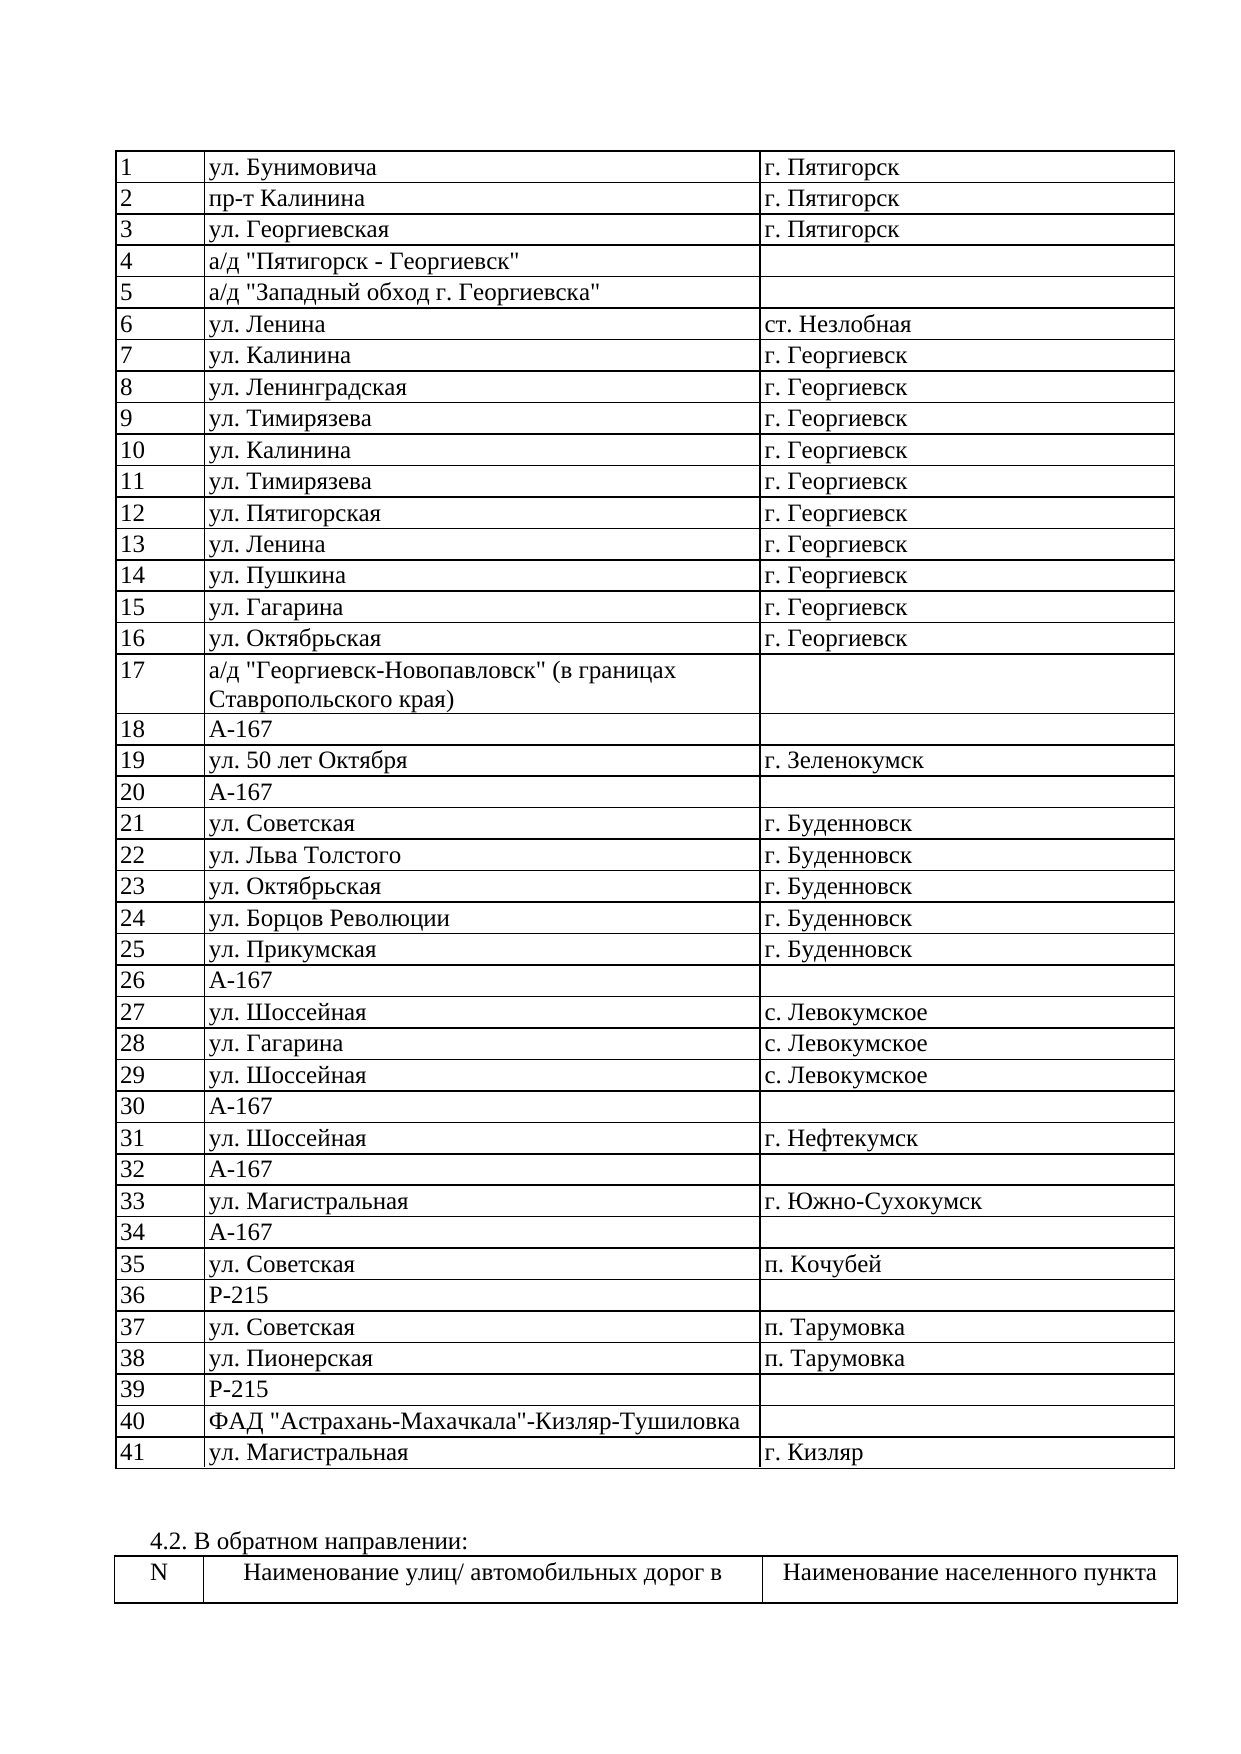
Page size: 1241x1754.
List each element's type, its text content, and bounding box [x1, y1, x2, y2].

table_cell ул. Шоссейная [205, 1123, 759, 1153]
table_cell ул. Ленина [205, 309, 759, 339]
table_cell г. Южно-Сухокумск [761, 1186, 1174, 1216]
table_cell ул. Тимирязева [205, 466, 759, 496]
table_cell 3 [117, 215, 204, 244]
table_cell 15 [117, 592, 204, 622]
table_cell г. Пятигорск [761, 183, 1174, 213]
table_cell ФАД "Астрахань-Махачкала"-Кизляр-Тушиловка [205, 1406, 759, 1436]
table_cell [761, 1217, 1174, 1247]
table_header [204, 1557, 762, 1602]
table_cell ул. Октябрьская [205, 871, 759, 901]
table_cell [761, 966, 1174, 996]
table_cell А-167 [205, 1217, 759, 1247]
table_cell 34 [117, 1217, 204, 1247]
table_cell 32 [117, 1155, 204, 1184]
table_cell ул. Шоссейная [205, 1060, 759, 1090]
table_cell г. Георгиевск [761, 592, 1174, 622]
table_cell г. Георгиевск [761, 561, 1174, 590]
table_cell [761, 1406, 1174, 1436]
table_cell 38 [117, 1343, 204, 1373]
table_cell [761, 277, 1174, 307]
table_cell г. Георгиевск [761, 340, 1174, 370]
table_cell [761, 655, 1174, 712]
table_cell 1 [117, 152, 204, 181]
table_cell 5 [117, 277, 204, 307]
table_cell 25 [117, 934, 204, 964]
table_cell г. Нефтекумск [761, 1123, 1174, 1153]
table_cell Р-215 [205, 1375, 759, 1404]
table_cell г. Буденновск [761, 871, 1174, 901]
table_cell 37 [117, 1312, 204, 1342]
table_cell ул. Гагарина [205, 592, 759, 622]
table_cell а/д "Пятигорск - Георгиевск" [205, 246, 759, 276]
table_cell ул. Магистральная [205, 1186, 759, 1216]
table_cell с. Левокумское [761, 1060, 1174, 1090]
table_cell [761, 1092, 1174, 1121]
table_cell с. Левокумское [761, 997, 1174, 1027]
table_cell г. Буденновск [761, 934, 1174, 964]
table_cell 2 [117, 183, 204, 213]
table_cell А-167 [205, 714, 759, 744]
table_cell п. Тарумовка [761, 1312, 1174, 1342]
table_cell 14 [117, 561, 204, 590]
table_cell 8 [117, 372, 204, 402]
table_cell г. Георгиевск [761, 466, 1174, 496]
table_cell ул. Калинина [205, 340, 759, 370]
table_cell ст. Незлобная [761, 309, 1174, 339]
table_cell г. Георгиевск [761, 623, 1174, 653]
table_cell г. Пятигорск [761, 215, 1174, 244]
table_cell 28 [117, 1029, 204, 1058]
table_cell г. Буденновск [761, 840, 1174, 870]
table_cell п. Кочубей [761, 1249, 1174, 1279]
table_cell с. Левокумское [761, 1029, 1174, 1058]
table_cell ул. 50 лет Октября [205, 746, 759, 775]
table_cell г. Георгиевск [761, 435, 1174, 464]
table_cell ул. Шоссейная [205, 997, 759, 1027]
table_cell ул. Пятигорская [205, 498, 759, 527]
table_cell п. Тарумовка [761, 1343, 1174, 1373]
table_cell ул. Прикумская [205, 934, 759, 964]
table_cell г. Георгиевск [761, 403, 1174, 433]
table_cell [761, 246, 1174, 276]
table_cell А-167 [205, 966, 759, 996]
table_cell ул. Льва Толстого [205, 840, 759, 870]
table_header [763, 1557, 1177, 1602]
table_cell 13 [117, 529, 204, 559]
table_cell 29 [117, 1060, 204, 1090]
table_cell [761, 777, 1174, 807]
table_cell 18 [117, 714, 204, 744]
table_cell г. Кизляр [761, 1438, 1174, 1467]
table_cell 36 [117, 1280, 204, 1310]
table_cell [761, 1155, 1174, 1184]
table_cell а/д "Западный обход г. Георгиевска" [205, 277, 759, 307]
table_cell [761, 1375, 1174, 1404]
table_cell 12 [117, 498, 204, 527]
table_cell 23 [117, 871, 204, 901]
table_cell 41 [117, 1438, 204, 1467]
table_cell 21 [117, 808, 204, 838]
table_cell 19 [117, 746, 204, 775]
table_cell г. Пятигорск [761, 152, 1174, 181]
table_cell г. Георгиевск [761, 529, 1174, 559]
table_cell [761, 714, 1174, 744]
table_cell ул. Советская [205, 808, 759, 838]
table_cell ул. Советская [205, 1249, 759, 1279]
text 4.2. В обратном направлении: [150, 1526, 1090, 1555]
table_header N п/п [115, 1557, 203, 1602]
table_cell а/д "Георгиевск-Новопавловск" (в границах Ставропольского края) [205, 655, 759, 712]
table_cell 22 [117, 840, 204, 870]
table_cell 26 [117, 966, 204, 996]
table_cell ул. Георгиевская [205, 215, 759, 244]
table_cell ул. Ленинградская [205, 372, 759, 402]
table_cell ул. Октябрьская [205, 623, 759, 653]
table_cell 11 [117, 466, 204, 496]
table_cell ул. Советская [205, 1312, 759, 1342]
table_cell 27 [117, 997, 204, 1027]
table_cell ул. Гагарина [205, 1029, 759, 1058]
table_cell 31 [117, 1123, 204, 1153]
table_cell [761, 1280, 1174, 1310]
table_cell г. Георгиевск [761, 498, 1174, 527]
table_cell 16 [117, 623, 204, 653]
table_cell г. Георгиевск [761, 372, 1174, 402]
table_cell ул. Калинина [205, 435, 759, 464]
table_cell ул. Пушкина [205, 561, 759, 590]
table_cell 9 [117, 403, 204, 433]
table_cell А-167 [205, 1155, 759, 1184]
table_cell 10 [117, 435, 204, 464]
table_cell 20 [117, 777, 204, 807]
table_cell 17 [117, 655, 204, 712]
table_cell 30 [117, 1092, 204, 1121]
table_cell 6 [117, 309, 204, 339]
table_cell 35 [117, 1249, 204, 1279]
table_cell пр-т Калинина [205, 183, 759, 213]
table_cell ул. Пионерская [205, 1343, 759, 1373]
table_cell А-167 [205, 777, 759, 807]
table_cell Р-215 [205, 1280, 759, 1310]
table_cell ул. Борцов Революции [205, 903, 759, 933]
table_cell А-167 [205, 1092, 759, 1121]
table_cell ул. Тимирязева [205, 403, 759, 433]
table_cell 39 [117, 1375, 204, 1404]
table_cell 40 [117, 1406, 204, 1436]
table_cell ул. Бунимовича [205, 152, 759, 181]
table_cell г. Буденновск [761, 808, 1174, 838]
table_cell 7 [117, 340, 204, 370]
table_cell ул. Магистральная [205, 1438, 759, 1467]
table_cell 24 [117, 903, 204, 933]
table_cell 33 [117, 1186, 204, 1216]
table_cell г. Буденновск [761, 903, 1174, 933]
table_cell г. Зеленокумск [761, 746, 1174, 775]
table_cell ул. Ленина [205, 529, 759, 559]
table_cell 4 [117, 246, 204, 276]
